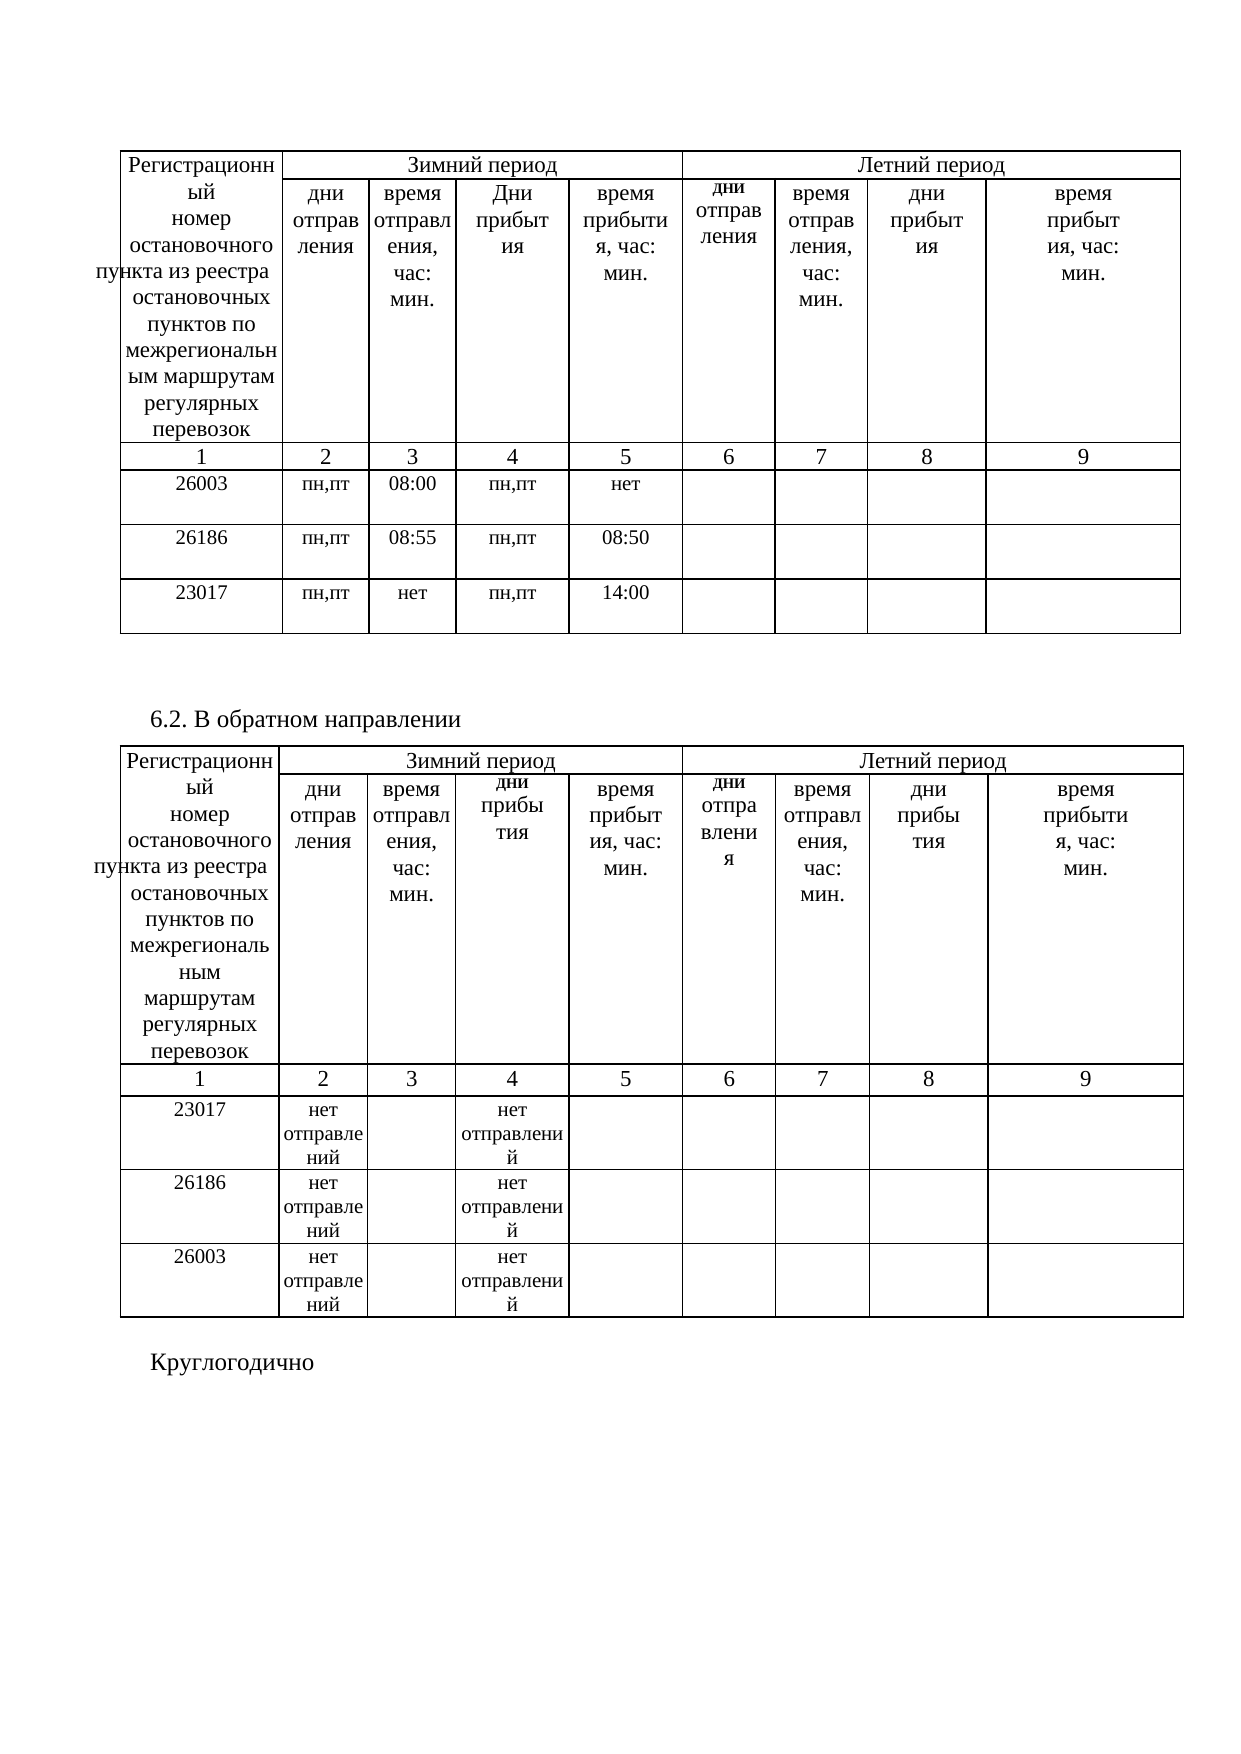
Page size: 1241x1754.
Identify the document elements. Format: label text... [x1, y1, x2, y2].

table_cell 26003 [121, 471, 282, 524]
table_cell ДНИ прибы тия [456, 775, 568, 1063]
table_cell [776, 580, 867, 632]
table_cell время отправл ения, час: мин. [370, 180, 455, 441]
table_cell 23017 [121, 1097, 278, 1169]
table_cell 3 [368, 1065, 455, 1095]
table_cell время прибыти я, час: мин. [570, 180, 682, 441]
table_cell [683, 1170, 775, 1242]
table_cell [989, 1170, 1183, 1242]
table_cell [868, 525, 985, 578]
table_cell 4 [457, 443, 568, 469]
table_cell нет отправлений [280, 1244, 367, 1316]
table_cell 26186 [121, 1170, 278, 1242]
table_cell [870, 1170, 987, 1242]
table_cell [683, 1244, 775, 1316]
table_cell время прибыт ия, час: мин. [987, 180, 1180, 441]
table_cell нет отправлений [456, 1170, 568, 1242]
table_cell дни прибыт ия [868, 180, 985, 441]
table_cell 08:55 [370, 525, 455, 578]
table_cell пн,пт [283, 525, 368, 578]
table_cell 2 [280, 1065, 367, 1095]
table_header Летний период [683, 747, 1183, 773]
text 6.2. В обратном направлении [150, 704, 1090, 733]
table_cell 5 [570, 1065, 682, 1095]
text Круглогодично [150, 1347, 1090, 1375]
table_cell [870, 1244, 987, 1316]
table_header Регистрационный номер остановочного пункта из реестра остановочных пунктов по межрегиональным маршрутам регулярных перевозок [121, 747, 278, 1063]
table_cell 2 [283, 443, 368, 469]
table_header Летний период [683, 152, 1180, 178]
table_cell [870, 1097, 987, 1169]
table_cell время отправ ления, час: мин. [776, 180, 867, 441]
table_cell нет отправлений [456, 1244, 568, 1316]
table_cell 8 [870, 1065, 987, 1095]
table_cell 23017 [121, 580, 282, 632]
table_cell дни отправ ления [280, 775, 367, 1063]
table_cell пн,пт [457, 525, 568, 578]
table_cell время отправл ения, час: мин. [368, 775, 455, 1063]
table_cell 08:50 [570, 525, 682, 578]
table_cell [368, 1170, 455, 1242]
table_cell пн,пт [457, 580, 568, 632]
table_cell [683, 1097, 775, 1169]
table_cell [570, 1097, 682, 1169]
table_cell 9 [987, 443, 1180, 469]
table_header Регистрационный номер остановочного пункта из реестра остановочных пунктов по межрегиональным маршрутам регулярных перевозок [121, 152, 282, 441]
table_cell время прибыти я, час: мин. [989, 775, 1183, 1063]
table_cell [776, 471, 867, 524]
table_cell ДНИ отпра влени я [683, 775, 775, 1063]
table_cell нет отправлений [280, 1170, 367, 1242]
table_cell 3 [370, 443, 455, 469]
table_cell [989, 1244, 1183, 1316]
table_cell пн,пт [283, 471, 368, 524]
table_cell дни прибы тия [870, 775, 987, 1063]
table_cell [989, 1097, 1183, 1169]
table_cell [368, 1244, 455, 1316]
table_cell 6 [683, 1065, 775, 1095]
table_cell время прибыт ия, час: мин. [570, 775, 682, 1063]
table_cell нет [570, 471, 682, 524]
table_cell нет отправлений [280, 1097, 367, 1169]
table_cell 1 [121, 443, 282, 469]
table_cell 9 [989, 1065, 1183, 1095]
table_cell нет отправлений [456, 1097, 568, 1169]
table_cell Дни прибыт ия [457, 180, 568, 441]
table_cell 8 [868, 443, 985, 469]
table_cell [987, 471, 1180, 524]
table_cell 5 [570, 443, 682, 469]
table_cell [776, 1097, 869, 1169]
table_cell [683, 471, 774, 524]
table_cell 26186 [121, 525, 282, 578]
table_cell дни отправ ления [283, 180, 368, 441]
table_cell [868, 471, 985, 524]
table_cell [570, 1170, 682, 1242]
table_cell [368, 1097, 455, 1169]
table_cell 08:00 [370, 471, 455, 524]
table_cell время отправл ения, час: мин. [776, 775, 869, 1063]
table_cell пн,пт [283, 580, 368, 632]
table_cell 6 [683, 443, 774, 469]
table_cell 7 [776, 1065, 869, 1095]
table_cell 4 [456, 1065, 568, 1095]
table_cell [776, 1170, 869, 1242]
table_cell [987, 525, 1180, 578]
table_cell [868, 580, 985, 632]
table_cell [987, 580, 1180, 632]
table_cell нет [370, 580, 455, 632]
table_cell [776, 525, 867, 578]
table_cell [570, 1244, 682, 1316]
table_cell 1 [121, 1065, 278, 1095]
table_cell [683, 525, 774, 578]
table_cell 26003 [121, 1244, 278, 1316]
table_header Зимний период [283, 152, 682, 178]
table_cell пн,пт [457, 471, 568, 524]
table_cell 7 [776, 443, 867, 469]
table_cell [683, 580, 774, 632]
table_cell ДНИ отправ ления [683, 180, 774, 441]
table_cell 14:00 [570, 580, 682, 632]
table_cell [776, 1244, 869, 1316]
table_header Зимний период [280, 747, 682, 773]
